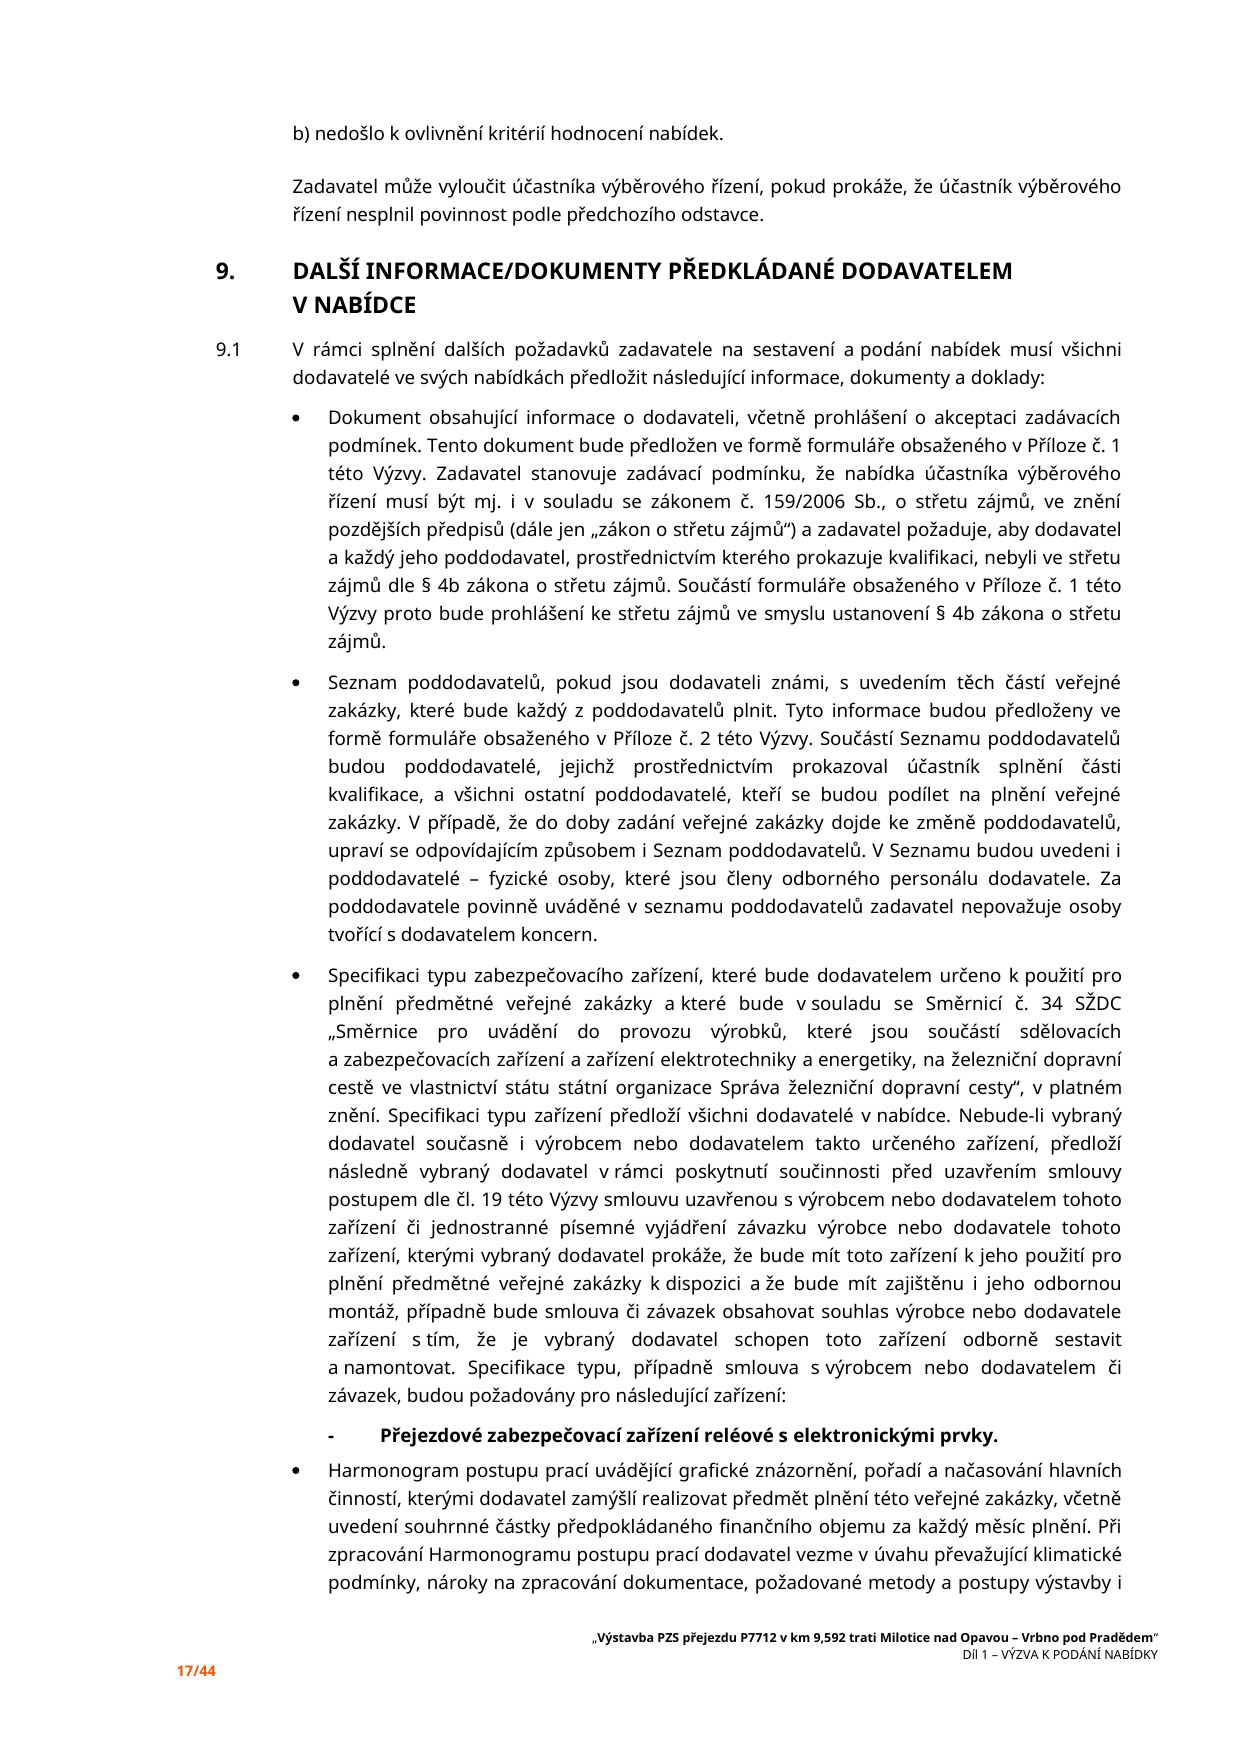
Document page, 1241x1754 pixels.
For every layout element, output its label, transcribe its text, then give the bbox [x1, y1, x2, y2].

text b) nedošlo k ovlivnění kritérií hodnocení nabídek. [292, 121, 1122, 146]
text Seznam poddodavatelů, pokud jsou dodavateli známi, s uvedením těch částí veřejné zakázky, které bude každý z poddodavatelů plnit. Tyto informace budou předloženy ve formě formuláře obsaženého v Příloze č. 2 této Výzvy. Součástí Seznamu poddodavatelů budou poddodavatelé, jejichž prostřednictvím prokazoval účastník splnění části kvalifikace, a všichni ostatní poddodavatelé, kteří se budou podílet na plnění veřejné zakázky. V případě, že do doby zadání veřejné zakázky dojde ke změně poddodavatelů, upraví se odpovídajícím způsobem i Seznam poddodavatelů. V Seznamu budou uvedeni i poddodavatelé – fyzické osoby, které jsou členy odborného personálu dodavatele. Za poddodavatele povinně uváděné v seznamu poddodavatelů zadavatel nepovažuje osoby tvořící s dodavatelem koncern. [292, 669, 1122, 947]
text Specifikaci typu zabezpečovacího zařízení, které bude dodavatelem určeno k použití pro plnění předmětné veřejné zakázky a které bude v souladu se Směrnicí č. 34 SŽDC „Směrnice pro uvádění do provozu výrobků, které jsou součástí sdělovacích a zabezpečovacích zařízení a zařízení elektrotechniky a energetiky, na železniční dopravní cestě ve vlastnictví státu státní organizace Správa železniční dopravní cesty“, v platném znění. Specifikaci typu zařízení předloží všichni dodavatelé v nabídce. Nebude-li vybraný dodavatel současně i výrobcem nebo dodavatelem takto určeného zařízení, předloží následně vybraný dodavatel v rámci poskytnutí součinnosti před uzavřením smlouvy postupem dle čl. 19 této Výzvy smlouvu uzavřenou s výrobcem nebo dodavatelem tohoto zařízení či jednostranné písemné vyjádření závazku výrobce nebo dodavatele tohoto zařízení, kterými vybraný dodavatel prokáže, že bude mít toto zařízení k jeho použití pro plnění předmětné veřejné zakázky k dispozici a že bude mít zajištěnu i jeho odbornou montáž, případně bude smlouva či závazek obsahovat souhlas výrobce nebo dodavatele zařízení s tím, že je vybraný dodavatel schopen toto zařízení odborně sestavit a namontovat. Specifikace typu, případně smlouva s výrobcem nebo dodavatelem či závazek, budou požadovány pro následující zařízení: [292, 962, 1122, 1408]
text V rámci splnění dalších požadavků zadavatele na sestavení a podání nabídek musí všichni dodavatelé ve svých nabídkách předložit následující informace, dokumenty a doklady: [216, 336, 1122, 389]
text DALŠÍ INFORMACE/DOKUMENTY PŘEDKLÁDANÉ DODAVATELEM V NABÍDCE [216, 255, 1122, 320]
text Dokument obsahující informace o dodavateli, včetně prohlášení o akceptaci zadávacích podmínek. Tento dokument bude předložen ve formě formuláře obsaženého v Příloze č. 1 této Výzvy. Zadavatel stanovuje zadávací podmínku, že nabídka účastníka výběrového řízení musí být mj. i v souladu se zákonem č. 159/2006 Sb., o střetu zájmů, ve znění pozdějších předpisů (dále jen „zákon o střetu zájmů“) a zadavatel požaduje, aby dodavatel a každý jeho poddodavatel, prostřednictvím kterého prokazuje kvalifikaci, nebyli ve střetu zájmů dle § 4b zákona o střetu zájmů. Součástí formuláře obsaženého v Příloze č. 1 této Výzvy proto bude prohlášení ke střetu zájmů ve smyslu ustanovení § 4b zákona o střetu zájmů. [292, 404, 1122, 654]
text Přejezdové zabezpečovací zařízení reléové s elektronickými prvky. [328, 1423, 1122, 1448]
text Zadavatel může vyloučit účastníka výběrového řízení, pokud prokáže, že účastník výběrového řízení nesplnil povinnost podle předchozího odstavce. [292, 174, 1122, 227]
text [292, 1457, 1122, 1594]
